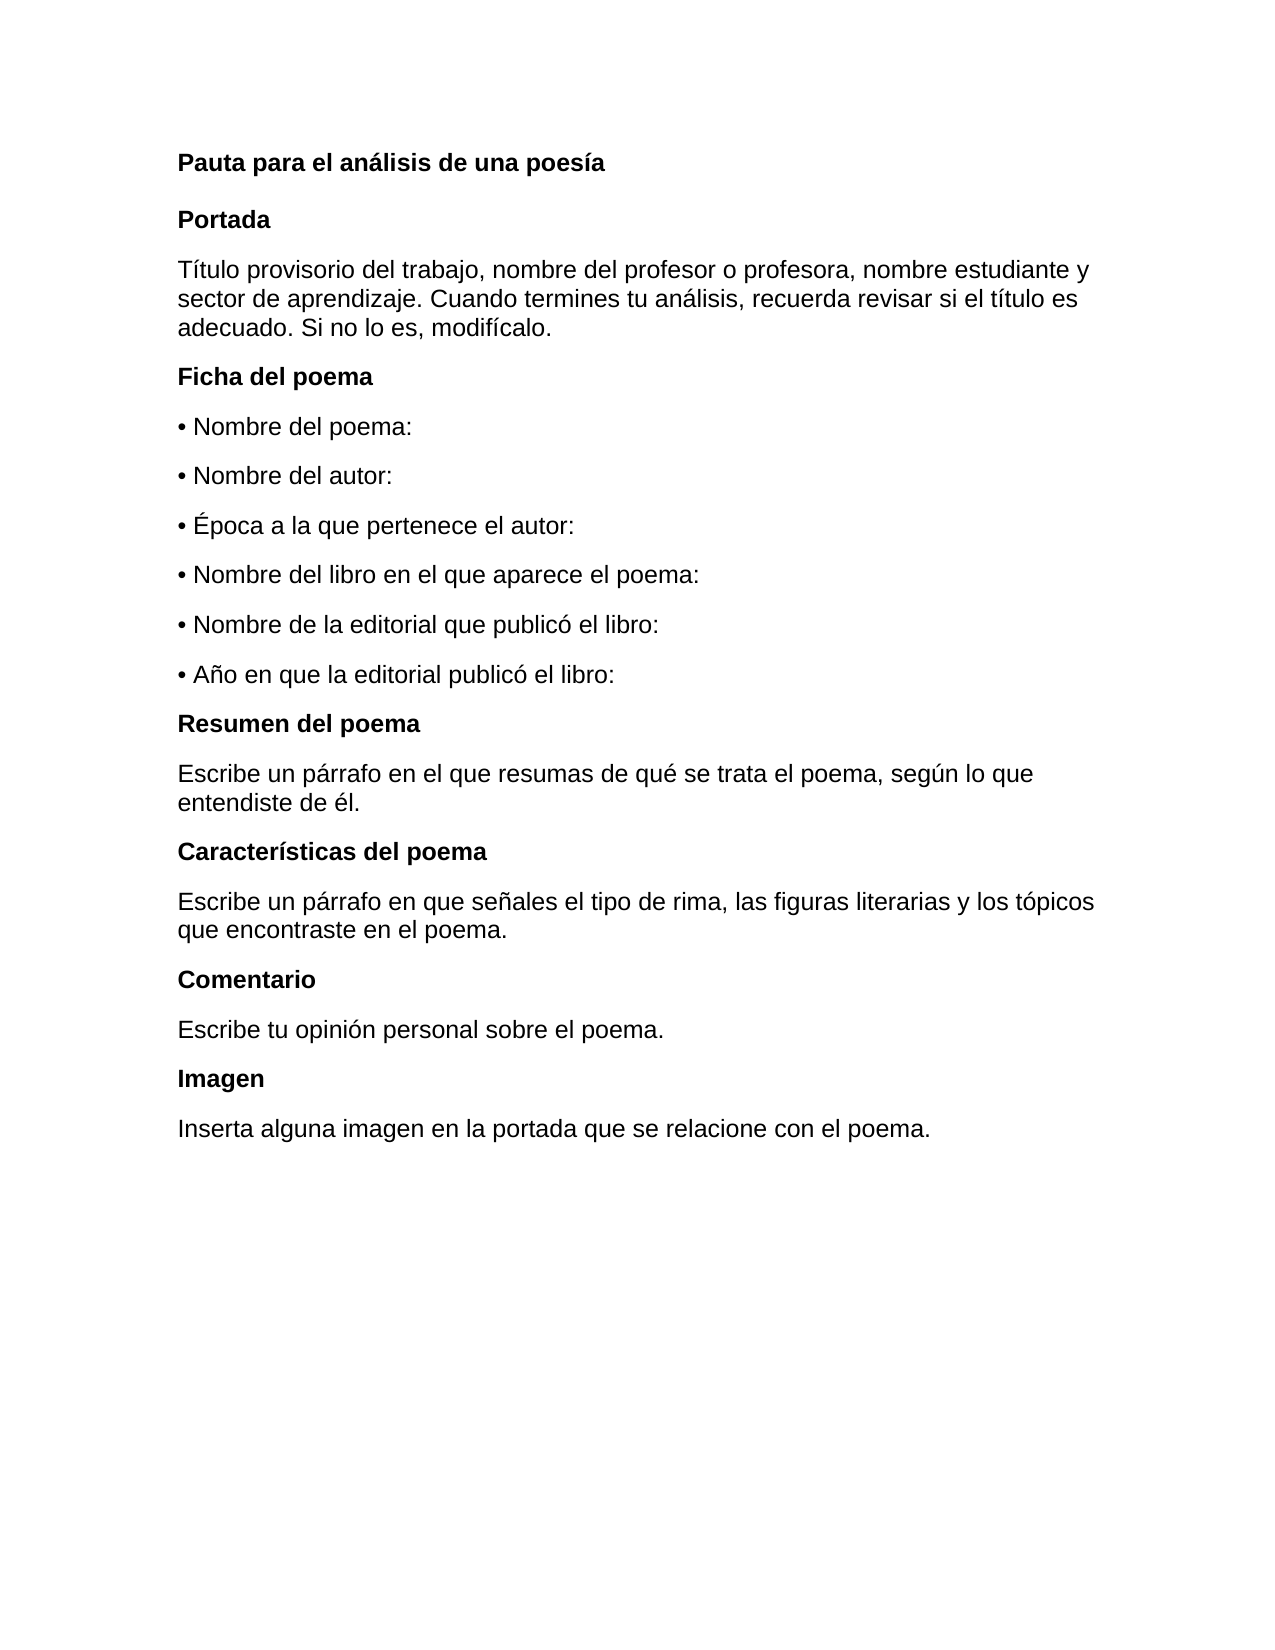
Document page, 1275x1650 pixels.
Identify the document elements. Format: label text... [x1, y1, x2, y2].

text Resumen del poema [177, 709, 1098, 738]
text Portada [177, 206, 1098, 234]
text Escribe tu opinión personal sobre el poema. [177, 1015, 1098, 1043]
text Comentario [177, 965, 1098, 994]
text Imagen [177, 1064, 1098, 1093]
text • Nombre del libro en el que aparece el poema: [177, 561, 1098, 589]
text • Año en que la editorial publicó el libro: [177, 660, 1098, 688]
text Título provisorio del trabajo, nombre del profesor o profesora, nombre estudiante y sector de aprendizaje. Cuando termines tu análisis, recuerda revisar si el título es adecuado. Si no lo es, modifícalo. [177, 255, 1098, 341]
text Inserta alguna imagen en la portada que se relacione con el poema. [177, 1114, 1098, 1171]
text • Época a la que pertenece el autor: [177, 511, 1098, 540]
text Pauta para el análisis de una poesía [177, 148, 1098, 176]
text • Nombre de la editorial que publicó el libro: [177, 610, 1098, 639]
text Escribe un párrafo en el que resumas de qué se trata el poema, según lo que entendiste de él. [177, 759, 1098, 816]
text Ficha del poema [177, 362, 1098, 391]
text • Nombre del autor: [177, 461, 1098, 490]
text Escribe un párrafo en que señales el tipo de rima, las figuras literarias y los tópicos que encontraste en el poema. [177, 887, 1098, 944]
text • Nombre del poema: [177, 412, 1098, 441]
text Características del poema [177, 837, 1098, 866]
